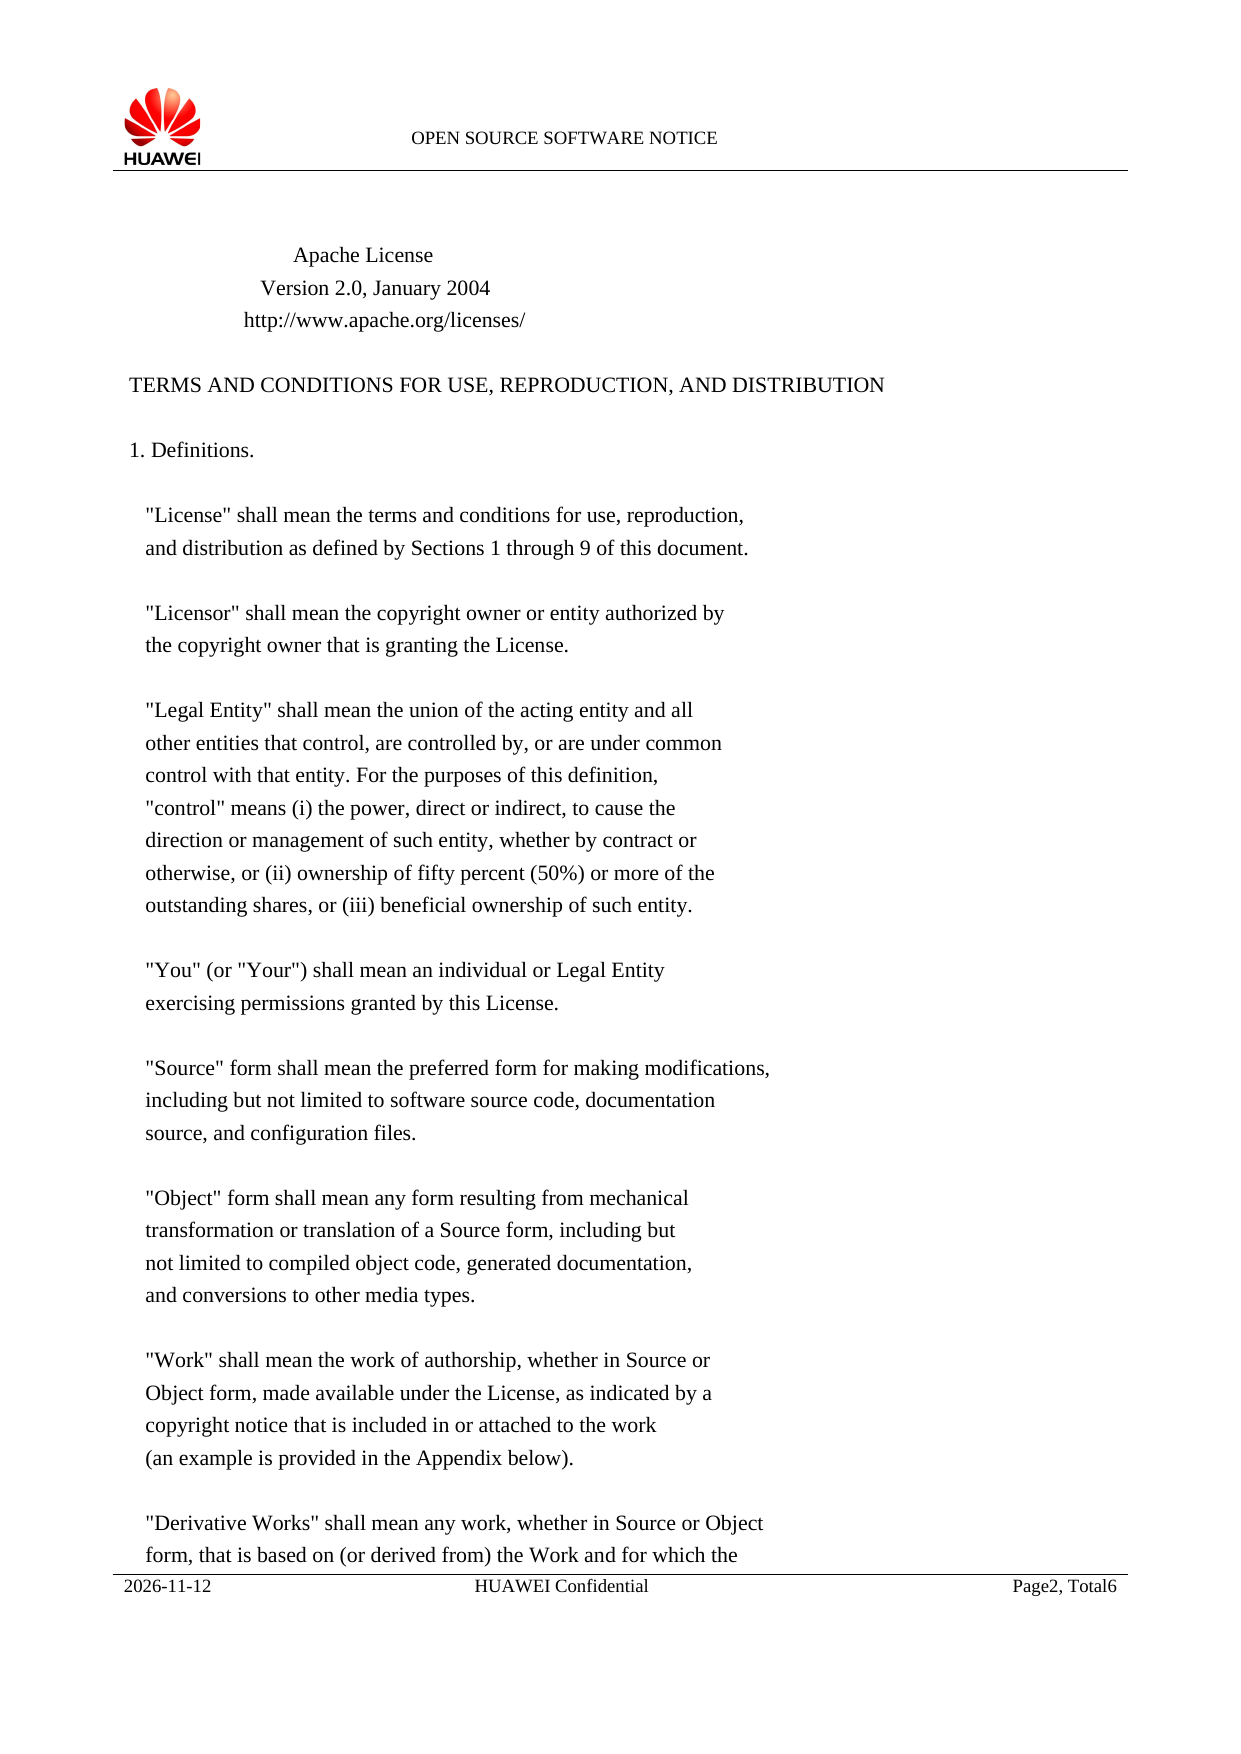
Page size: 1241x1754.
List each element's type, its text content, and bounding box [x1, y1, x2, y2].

picture [124, 88, 201, 165]
